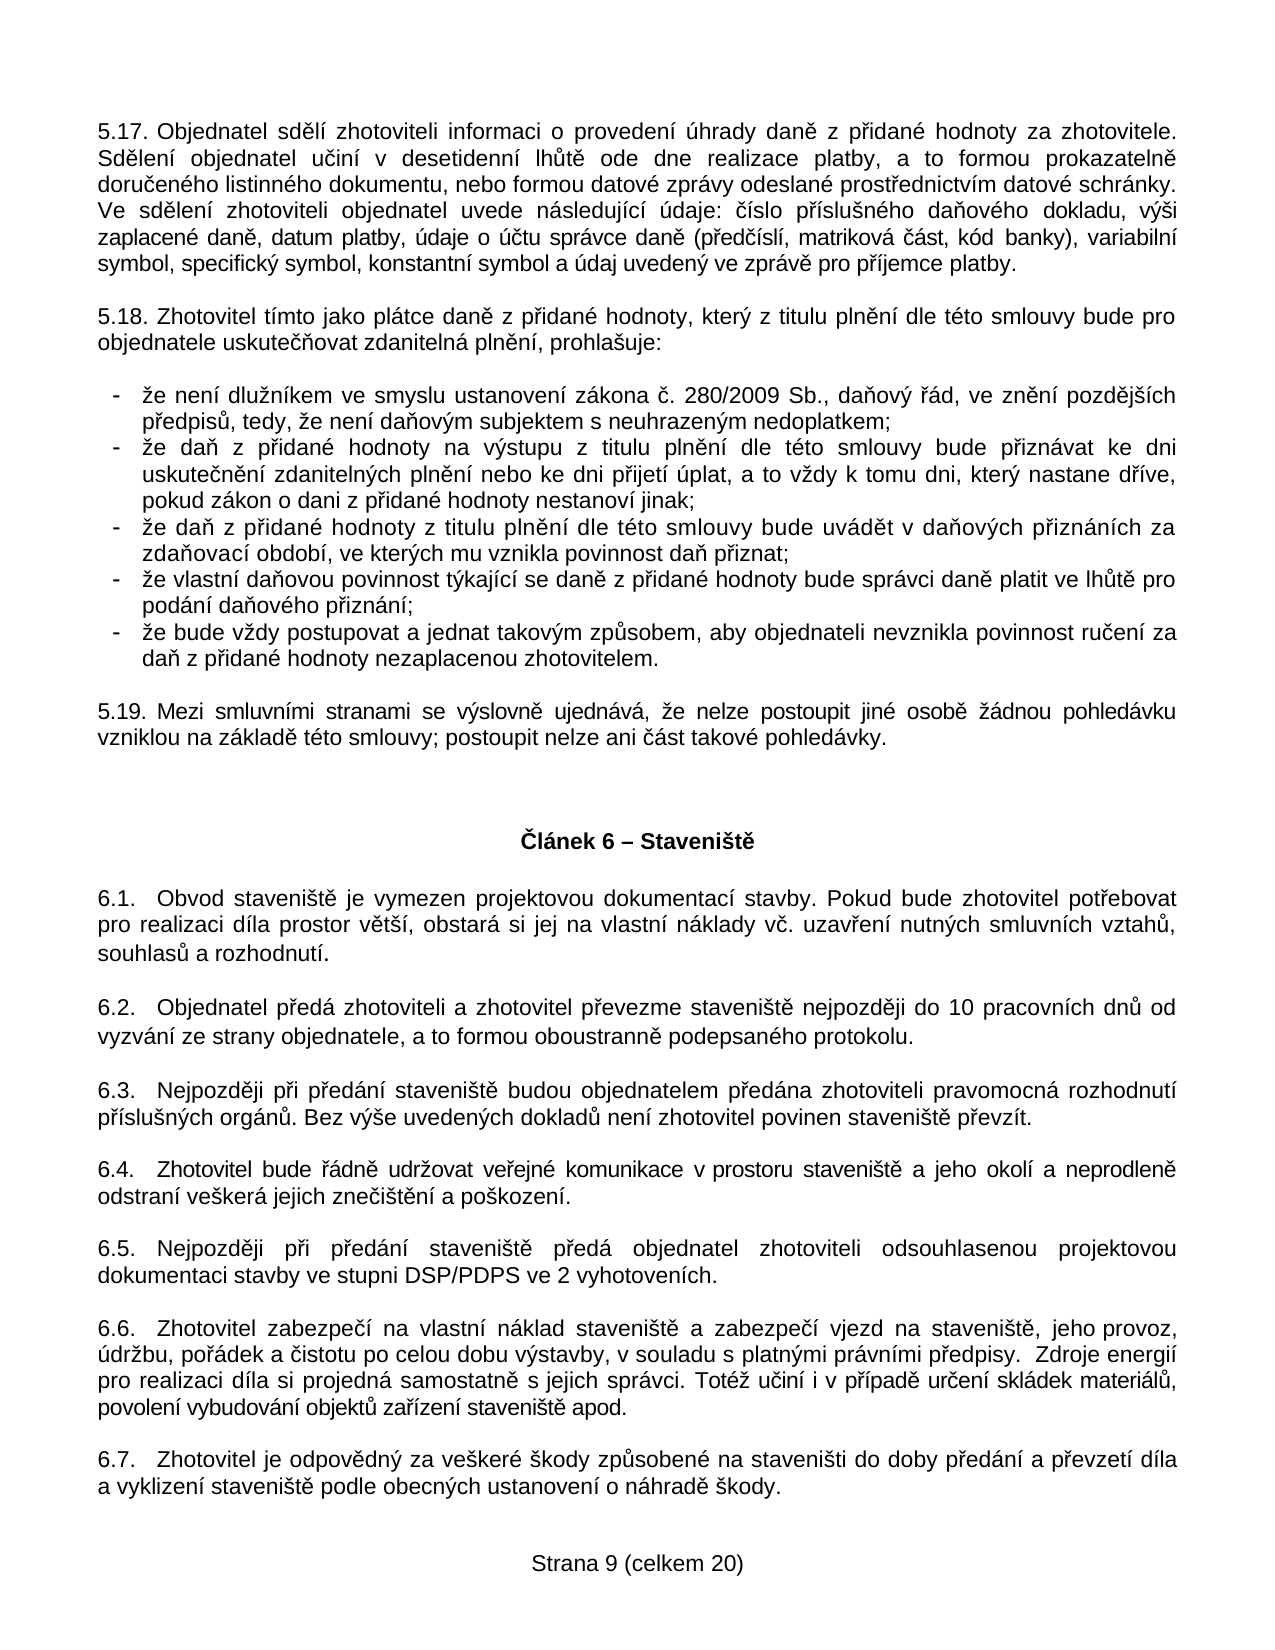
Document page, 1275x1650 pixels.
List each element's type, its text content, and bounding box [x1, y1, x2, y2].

list Zhotovitel bude řádně udržovat veřejné komunikace v prostoru staveniště a jeho okolí a neprodleně odstraní veškerá jejich znečištění a poškození. [97, 1156, 1177, 1209]
text Článek 6 – Staveniště [97, 828, 1177, 855]
list Nejpozději při předání staveniště předá objednatel zhotoviteli odsouhlasenou projektovou dokumentaci stavby ve stupni DSP/PDPS ve 2 vyhotoveních. [97, 1235, 1177, 1288]
list že daň z přidané hodnoty z titulu plnění dle této smlouvy bude uvádět v daňových přiznáních za zdaňovací období, ve kterých mu vznikla povinnost daň přiznat; [112, 513, 1177, 566]
list že není dlužníkem ve smyslu ustanovení zákona č. 280/2009 Sb., daňový řád, ve znění pozdějších předpisů, tedy, že není daňovým subjektem s neuhrazeným nedoplatkem; [112, 382, 1177, 434]
list že daň z přidané hodnoty na výstupu z titulu plnění dle této smlouvy bude přiznávat ke dni uskutečnění zdanitelných plnění nebo ke dni přijetí úplat, a to vždy k tomu dni, který nastane dříve, pokud zákon o dani z přidané hodnoty nestanoví jinak; [112, 434, 1177, 513]
list Objednatel sdělí zhotoviteli informaci o provedení úhrady daně z přidané hodnoty za zhotovitele. Sdělení objednatel učiní v desetidenní lhůtě ode dne realizace platby, a to formou prokazatelně doručeného listinného dokumentu, nebo formou datové zprávy odeslané prostřednictvím datové schránky. Ve sdělení zhotoviteli objednatel uvede následující údaje: číslo příslušného daňového dokladu, výši zaplacené daně, datum platby, údaje o účtu správce daně (předčíslí, matriková část, kód banky), variabilní symbol, specifický symbol, konstantní symbol a údaj uvedený ve zprávě pro příjemce platby. [97, 118, 1177, 276]
list Mezi smluvními stranami se výslovně ujednává, že nelze postoupit jiné osobě žádnou pohledávku vzniklou na základě této smlouvy; postoupit nelze ani část takové pohledávky. [97, 698, 1177, 751]
list že bude vždy postupovat a jednat takovým způsobem, aby objednateli nevznikla povinnost ručení za daň z přidané hodnoty nezaplacenou zhotovitelem. [112, 619, 1177, 672]
list Obvod staveniště je vymezen projektovou dokumentací stavby. Pokud bude zhotovitel potřebovat pro realizaci díla prostor větší, obstará si jej na vlastní náklady vč. uzavření nutných smluvních vztahů, souhlasů a rozhodnutí. [97, 884, 1177, 968]
list že vlastní daňovou povinnost týkající se daně z přidané hodnoty bude správci daně platit ve lhůtě pro podání daňového přiznání; [112, 566, 1177, 619]
list Zhotovitel tímto jako plátce daně z přidané hodnoty, který z titulu plnění dle této smlouvy bude pro objednatele uskutečňovat zdanitelná plnění, prohlašuje: [97, 303, 1177, 355]
list Nejpozději při předání staveniště budou objednatelem předána zhotoviteli pravomocná rozhodnutí příslušných orgánů. Bez výše uvedených dokladů není zhotovitel povinen staveniště převzít. [97, 1077, 1177, 1130]
list Zhotovitel zabezpečí na vlastní náklad staveniště a zabezpečí vjezd na staveniště, jeho provoz, údržbu, pořádek a čistotu po celou dobu výstavby, v souladu s platnými právními předpisy. Zdroje energií pro realizaci díla si projedná samostatně s jejich správci. Totéž učiní i v případě určení skládek materiálů, povolení vybudování objektů zařízení staveniště apod. [97, 1314, 1177, 1420]
list Zhotovitel je odpovědný za veškeré škody způsobené na staveništi do doby předání a převzetí díla a vyklizení staveniště podle obecných ustanovení o náhradě škody. [97, 1446, 1177, 1499]
list Objednatel předá zhotoviteli a zhotovitel převezme staveniště nejpozději do 10 pracovních dnů od vyzvání ze strany objednatele, a to formou oboustranně podepsaného protokolu. [97, 994, 1177, 1051]
